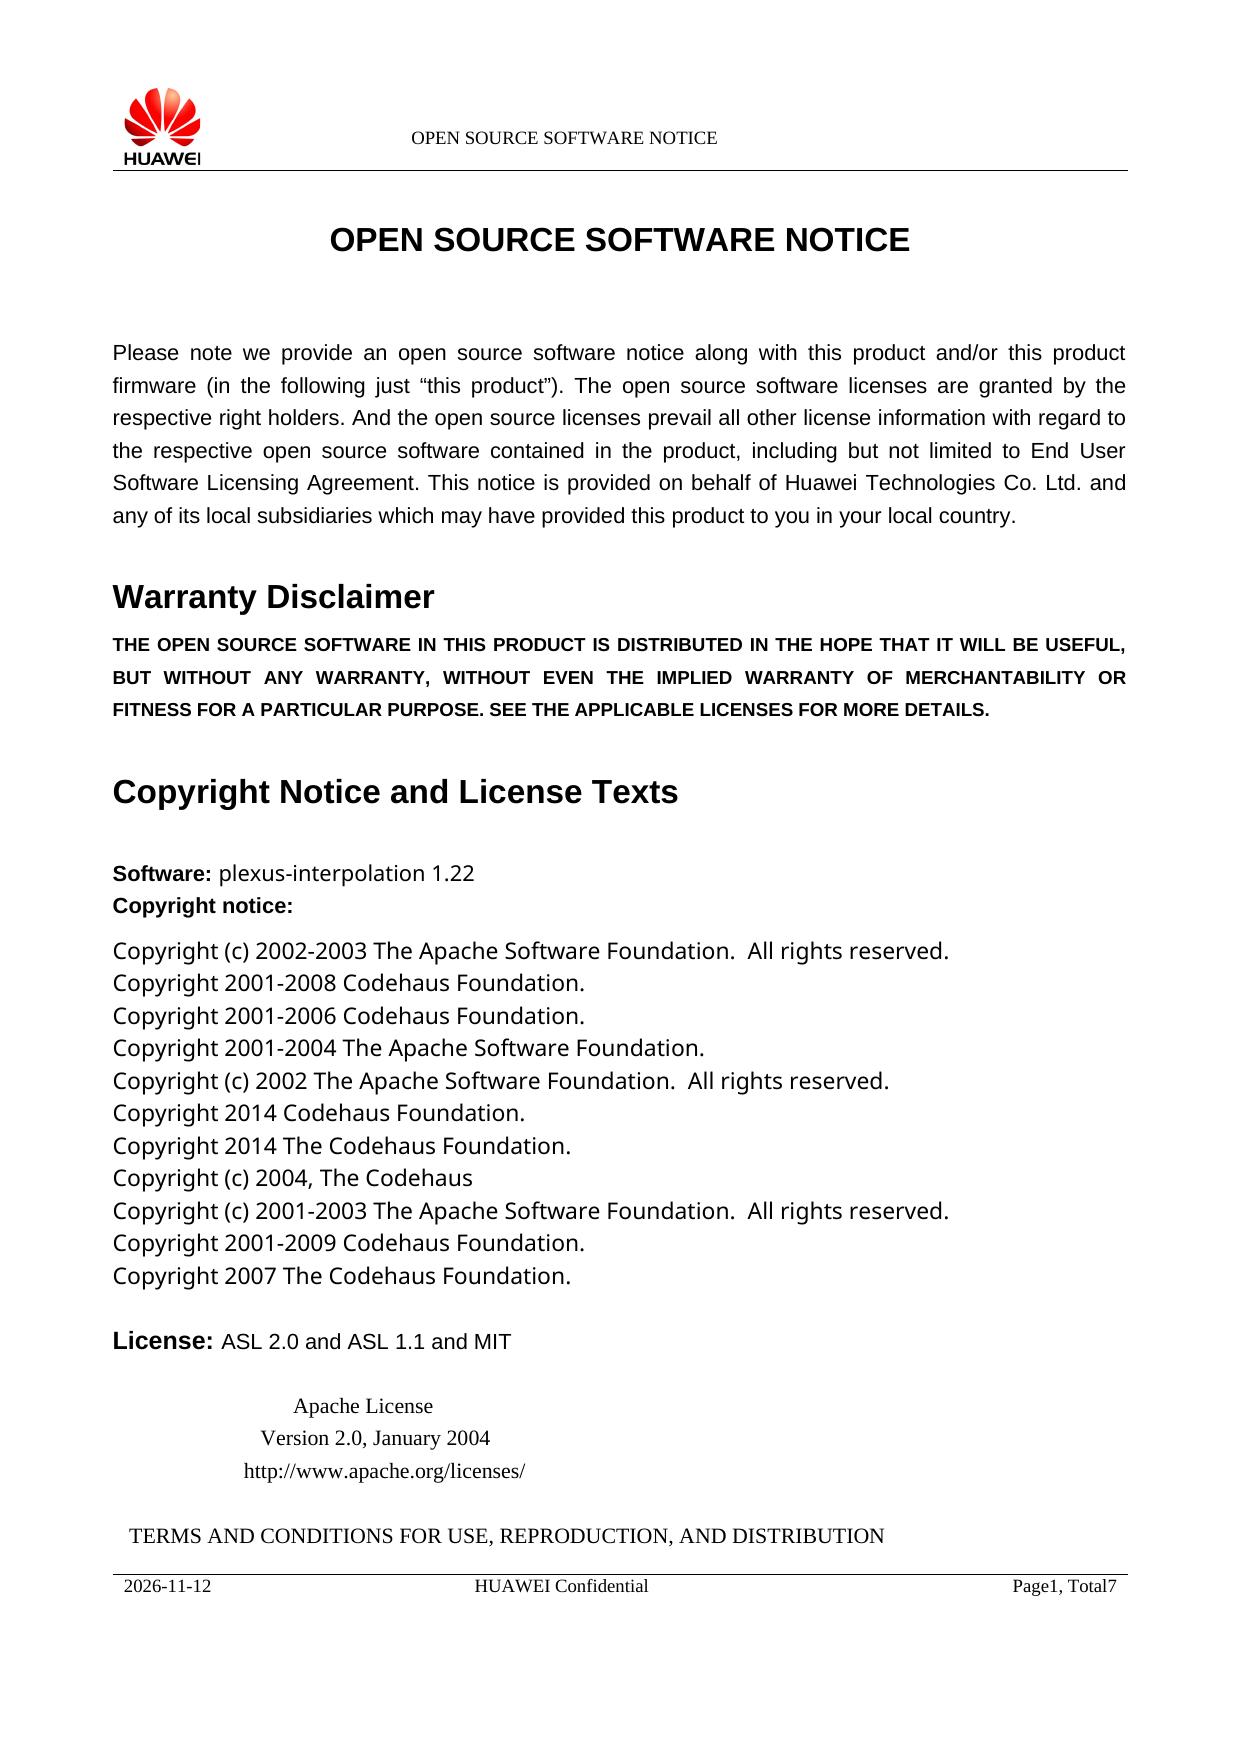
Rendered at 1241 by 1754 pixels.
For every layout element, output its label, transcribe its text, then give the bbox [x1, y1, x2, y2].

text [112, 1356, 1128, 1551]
text The open source software in this product is distributed in the hope that it will be useful, but WITHOUT ANY WARRANTY, without even the implied warranty of MERCHANTABILITY or FITNESS FOR A PARTICULAR PURPOSE. See the applicable licenses for more details. [112, 629, 1128, 726]
picture [124, 88, 201, 165]
text Copyright notice: [112, 889, 1128, 921]
text Copyright Notice and License Texts [112, 759, 1128, 824]
title Software: plexus-interpolation 1.22 [112, 856, 1128, 889]
text Copyright (c) 2002-2003 The Apache Software Foundation. All rights reserved. Copyright 2001-2008 Codehaus Foundation. Copyright 2001-2006 Codehaus Foundation. Copyright 2001-2004 The Apache Software Foundation. Copyright (c) 2002 The Apache Software Foundation. All rights reserved. Copyright 2014 Codehaus Foundation. Copyright 2014 The Codehaus Foundation. Copyright (c) 2004, The Codehaus Copyright (c) 2001-2003 The Apache Software Foundation. All rights reserved. Copyright 2001-2009 Codehaus Foundation. Copyright 2007 The Codehaus Foundation. [112, 934, 1128, 1324]
text Please note we provide an open source software notice along with this product and/or this product firmware (in the following just “this product”). The open source software licenses are granted by the respective right holders. And the open source licenses prevail all other license information with regard to the respective open source software contained in the product, including but not limited to End User Software Licensing Agreement. This notice is provided on behalf of Huawei Technologies Co. Ltd. and any of its local subsidiaries which may have provided this product to you in your local country. [112, 336, 1128, 531]
text OPEN SOURCE SOFTWARE NOTICE [112, 206, 1128, 271]
text Warranty Disclaimer [112, 564, 1128, 629]
text License: ASL 2.0 and ASL 1.1 and MIT [112, 1324, 1128, 1356]
